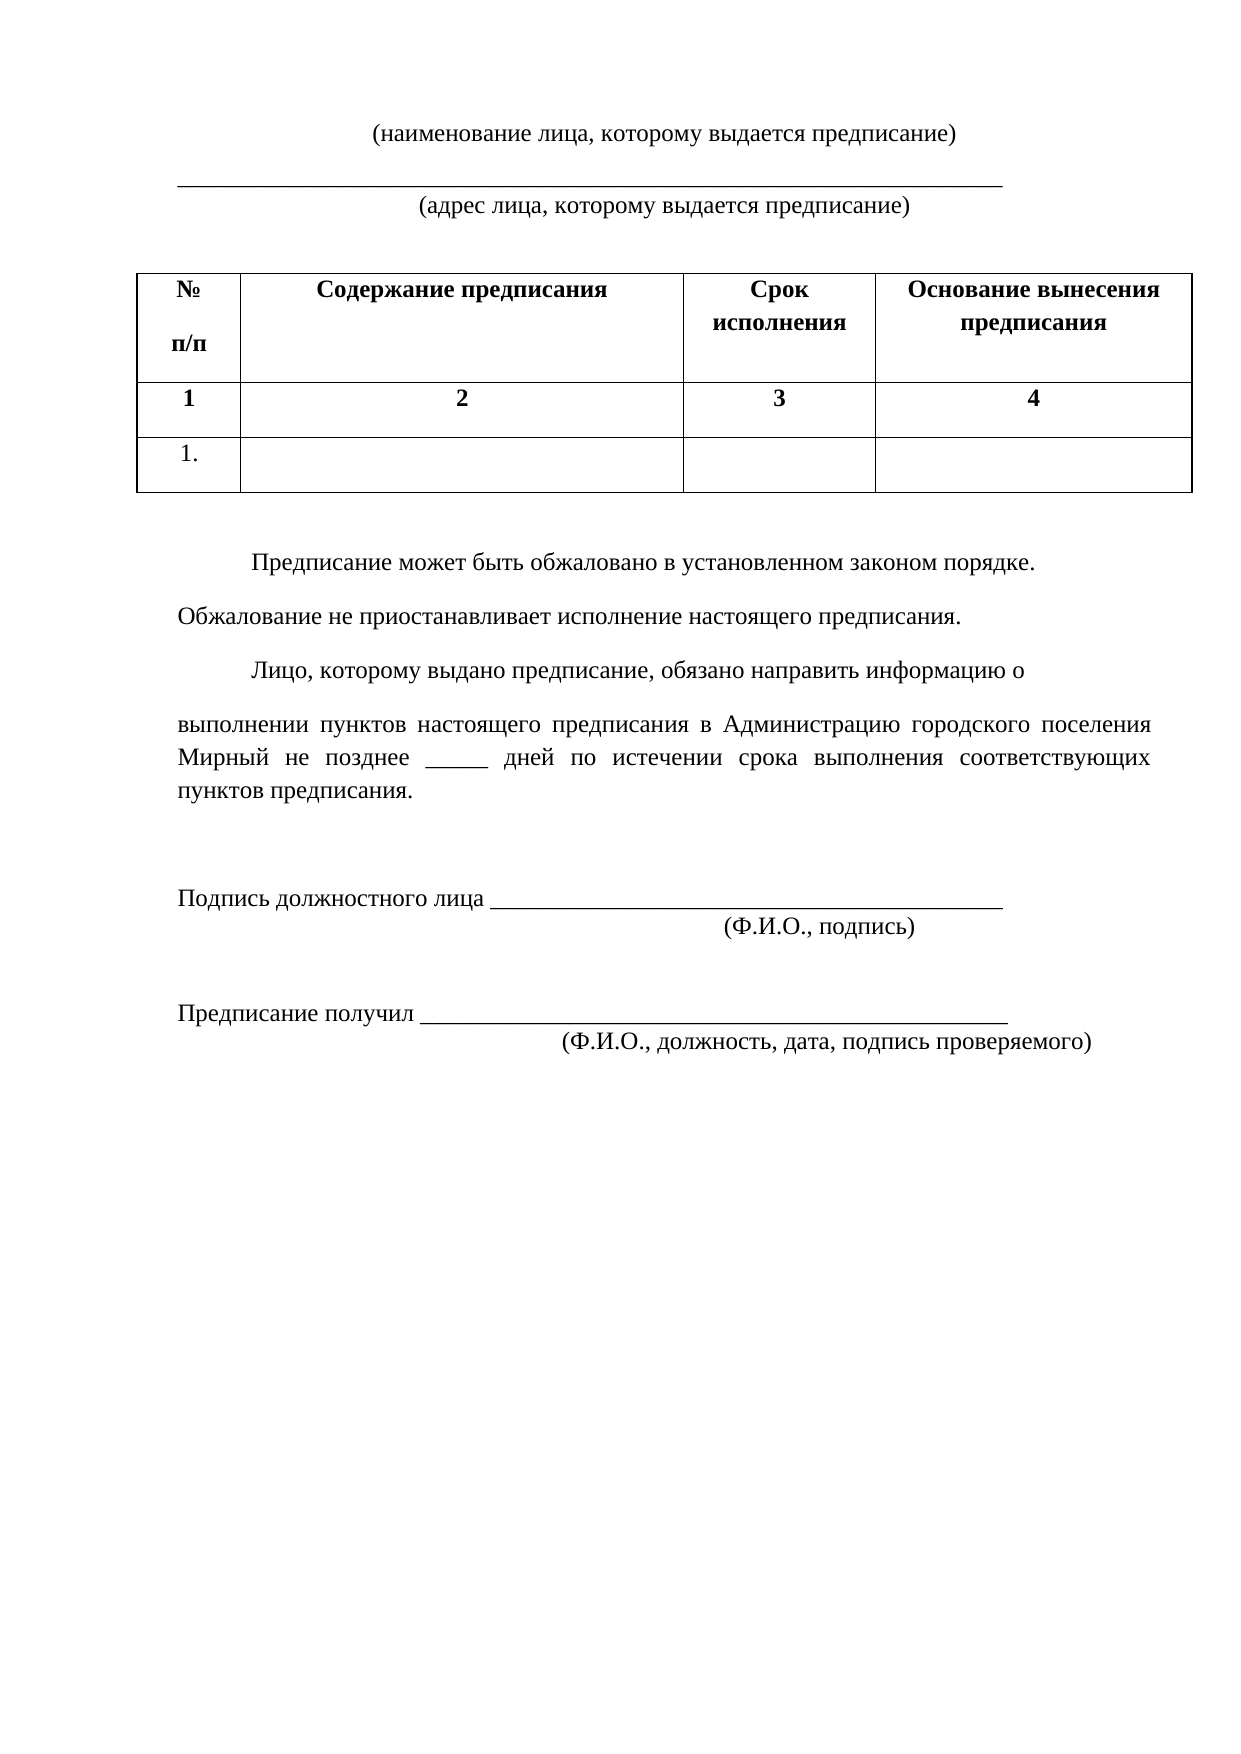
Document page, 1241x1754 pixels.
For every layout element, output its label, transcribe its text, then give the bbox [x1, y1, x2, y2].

text Предписание может быть обжаловано в установленном законом порядке. [177, 547, 1152, 576]
text (наименование лица, которому выдается предписание) [177, 118, 1152, 147]
text выполнении пунктов настоящего предписания в Администрацию городского поселения Мирный не позднее _____ дней по истечении срока выполнения соответствующих пунктов предписания. [177, 709, 1152, 804]
table_cell 1. [138, 438, 240, 492]
table_cell [876, 438, 1191, 492]
table_header Срок исполнения [684, 274, 875, 381]
text Лицо, которому выдано предписание, обязано направить информацию о [177, 655, 1152, 684]
table_cell [241, 438, 683, 492]
text Подпись должностного лица _________________________________________ [177, 883, 1152, 911]
table_header Содержание предписания [241, 274, 683, 381]
text (адрес лица, которому выдается предписание) [177, 190, 1152, 219]
table_cell 2 [241, 383, 683, 436]
table_header № п/п [138, 274, 240, 381]
text (Ф.И.О., должность, дата, подпись проверяемого) [502, 1026, 1152, 1055]
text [177, 161, 1152, 190]
text (Ф.И.О., подпись) [723, 911, 1152, 940]
table_cell 1 [138, 383, 240, 436]
table_cell [684, 438, 875, 492]
text Обжалование не приостанавливает исполнение настоящего предписания. [177, 601, 1152, 630]
text Предписание получил _______________________________________________ [177, 998, 1152, 1026]
table_header Основание вынесения предписания [876, 274, 1191, 381]
table_cell 3 [684, 383, 875, 436]
table_cell 4 [876, 383, 1191, 436]
